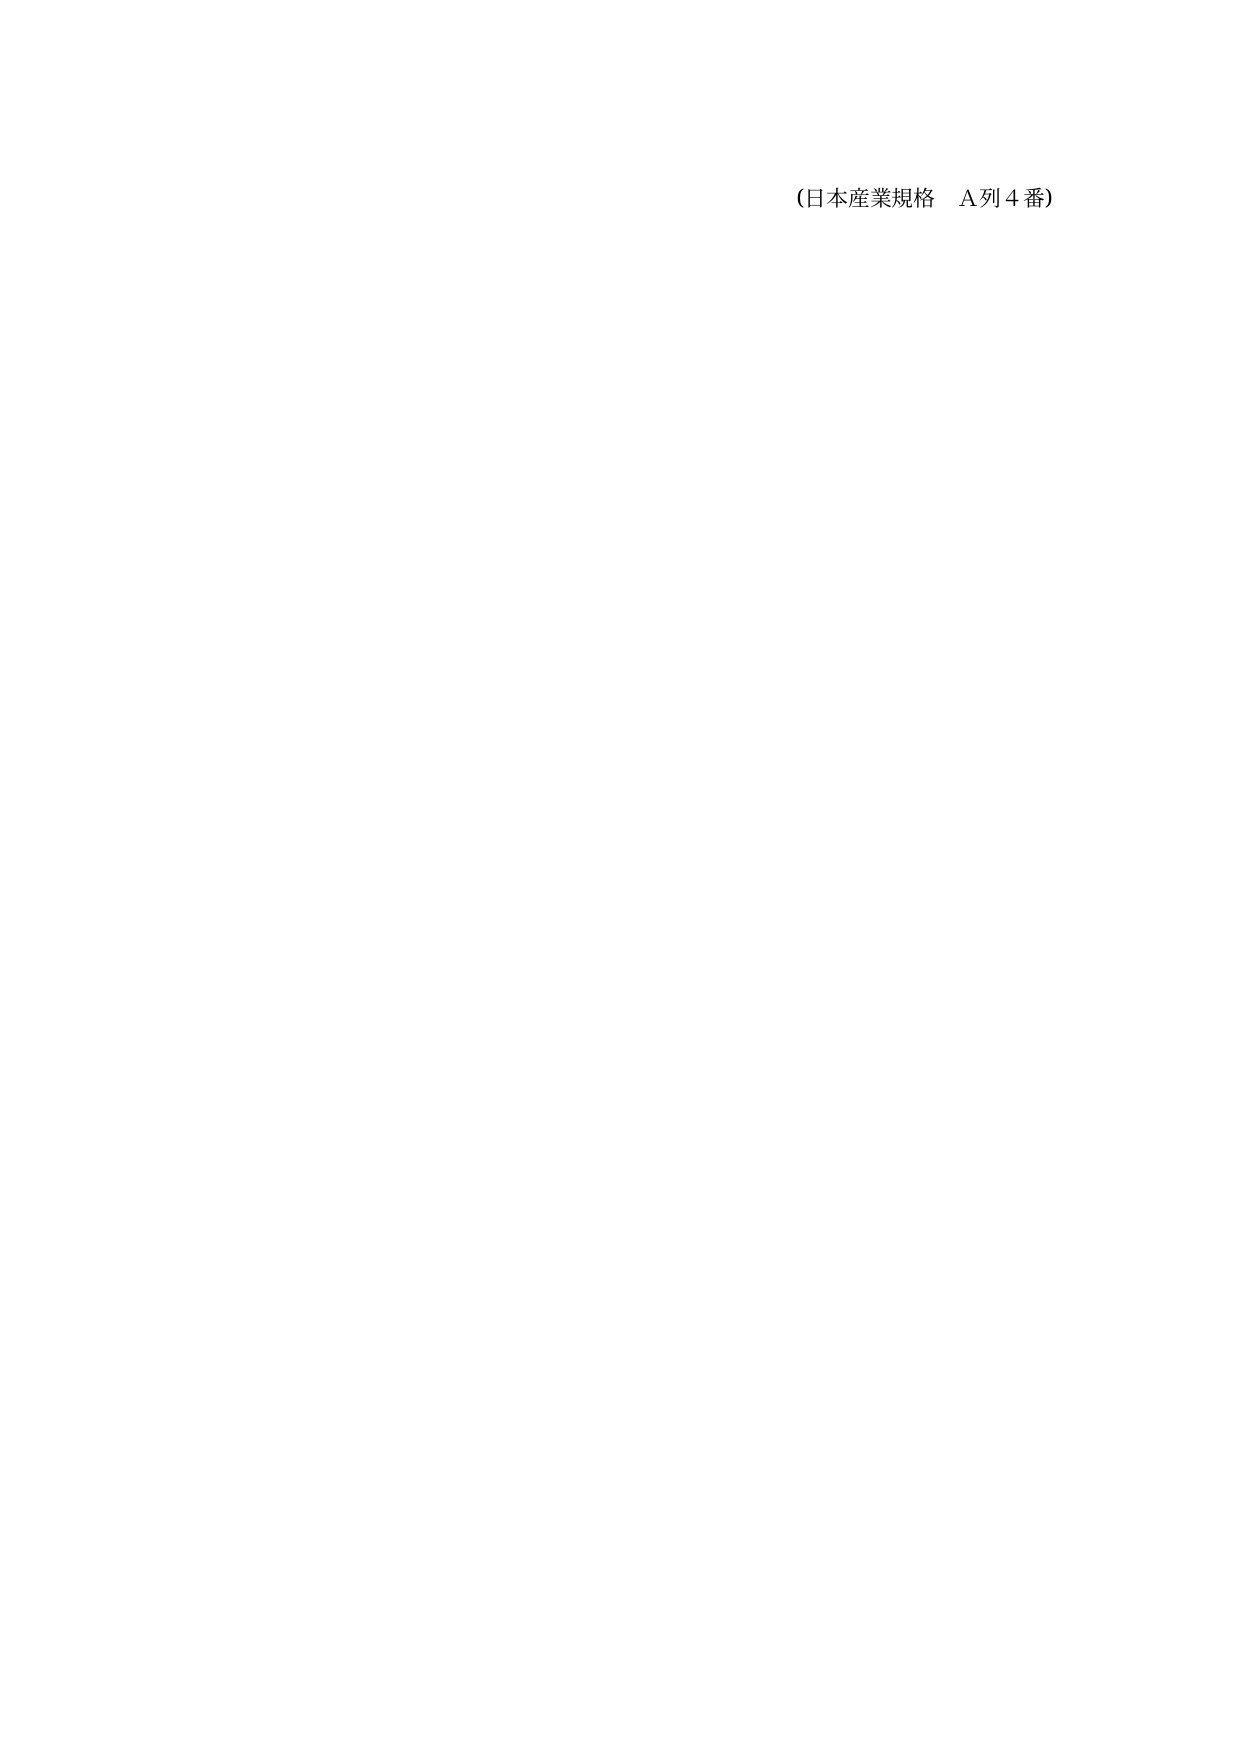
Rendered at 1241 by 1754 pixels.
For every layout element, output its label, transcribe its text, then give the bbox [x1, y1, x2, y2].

text (日本産業規格 Ａ列４番) [177, 179, 1052, 214]
